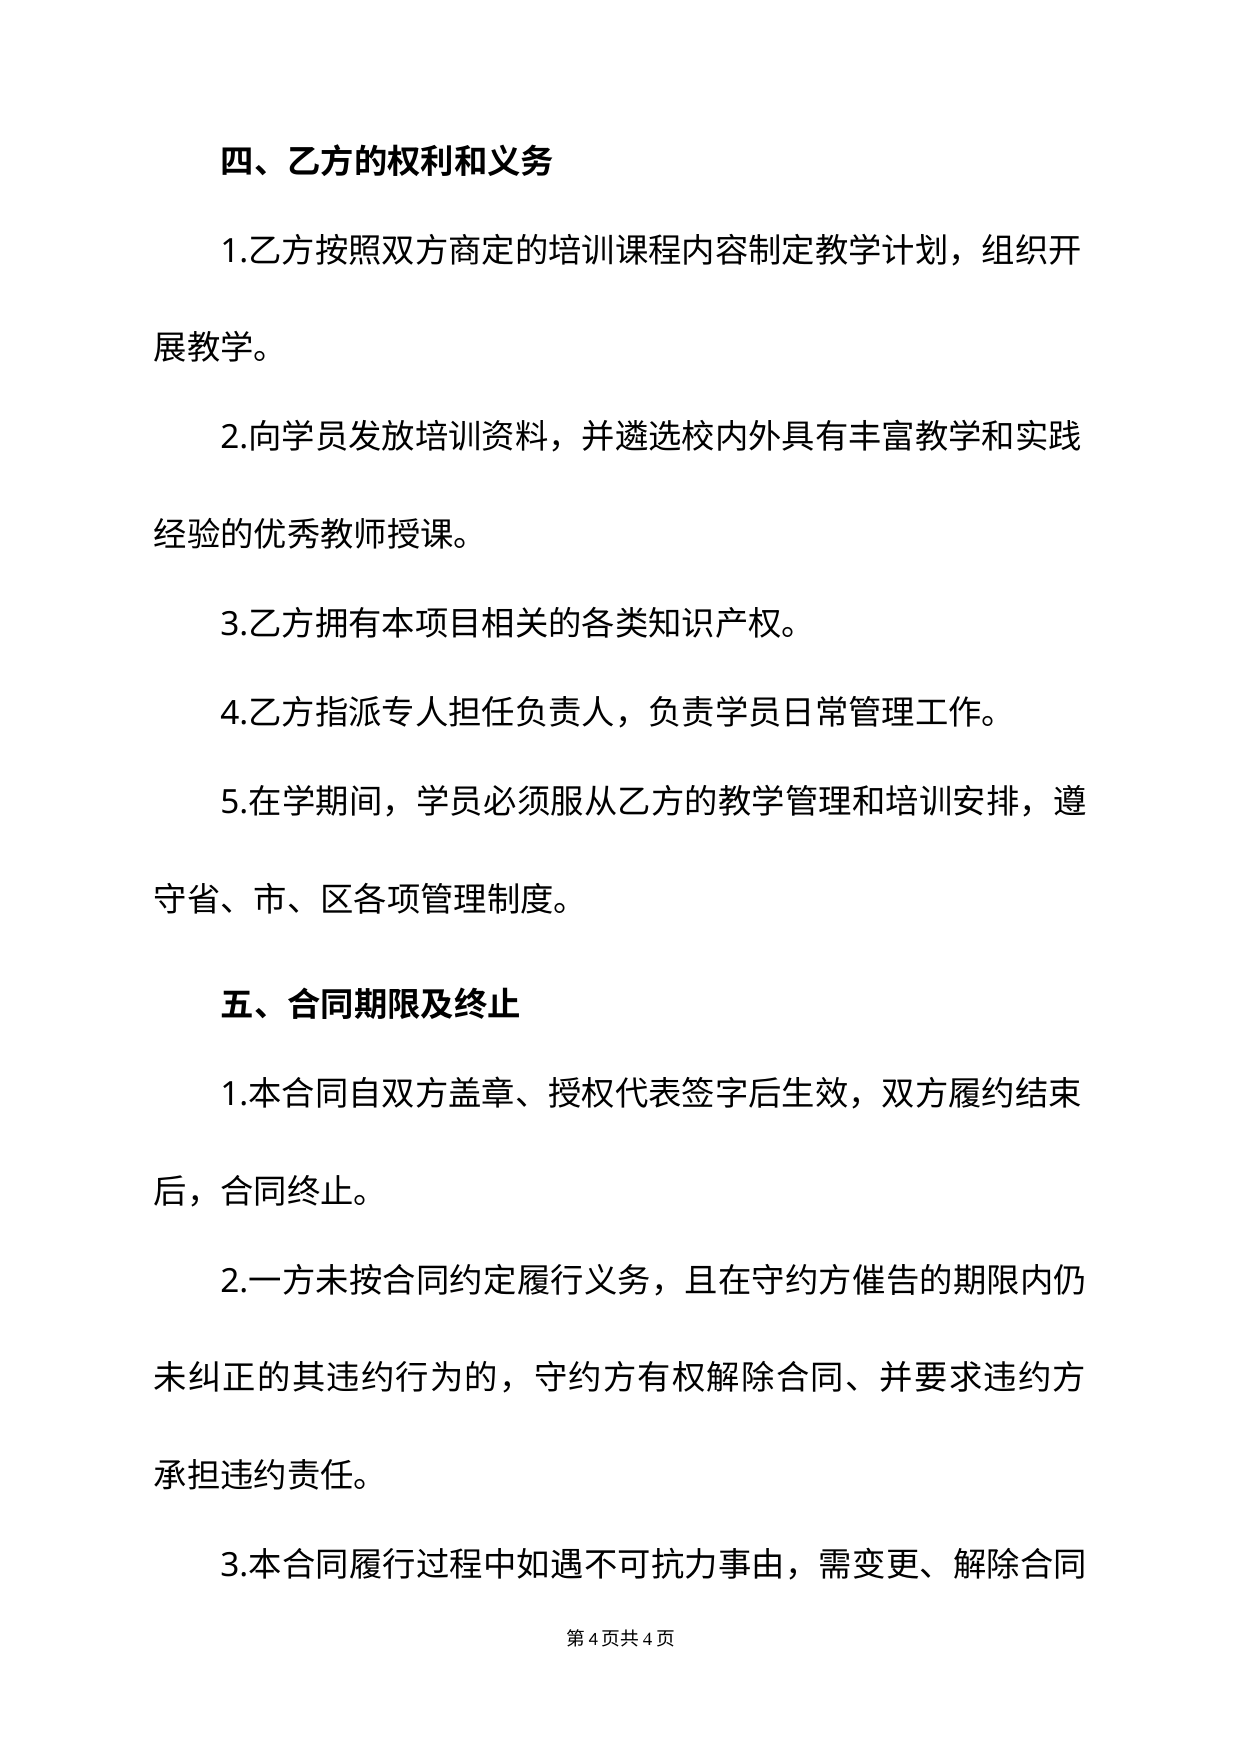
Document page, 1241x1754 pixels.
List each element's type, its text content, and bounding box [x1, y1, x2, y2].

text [153, 1529, 1087, 1594]
text 2.一方未按合同约定履行义务，且在守约方催告的期限内仍未纠正的其违约行为的，守约方有权解除合同、并要求违约方承担违约责任。 [153, 1245, 1087, 1505]
text 1.乙方按照双方商定的培训课程内容制定教学计划，组织开展教学。 [153, 215, 1087, 378]
text 5.在学期间，学员必须服从乙方的教学管理和培训安排，遵守省、市、区各项管理制度。 [153, 767, 1087, 929]
text 1.本合同自双方盖章、授权代表签字后生效，双方履约结束后，合同终止。 [153, 1059, 1087, 1221]
text 4.乙方指派专人担任负责人，负责学员日常管理工作。 [153, 678, 1087, 743]
text 2.向学员发放培训资料，并遴选校内外具有丰富教学和实践经验的优秀教师授课。 [153, 402, 1087, 564]
text 3.乙方拥有本项目相关的各类知识产权。 [153, 588, 1087, 653]
text 五、合同期限及终止 [153, 969, 1087, 1034]
text 四、乙方的权利和义务 [153, 126, 1087, 191]
